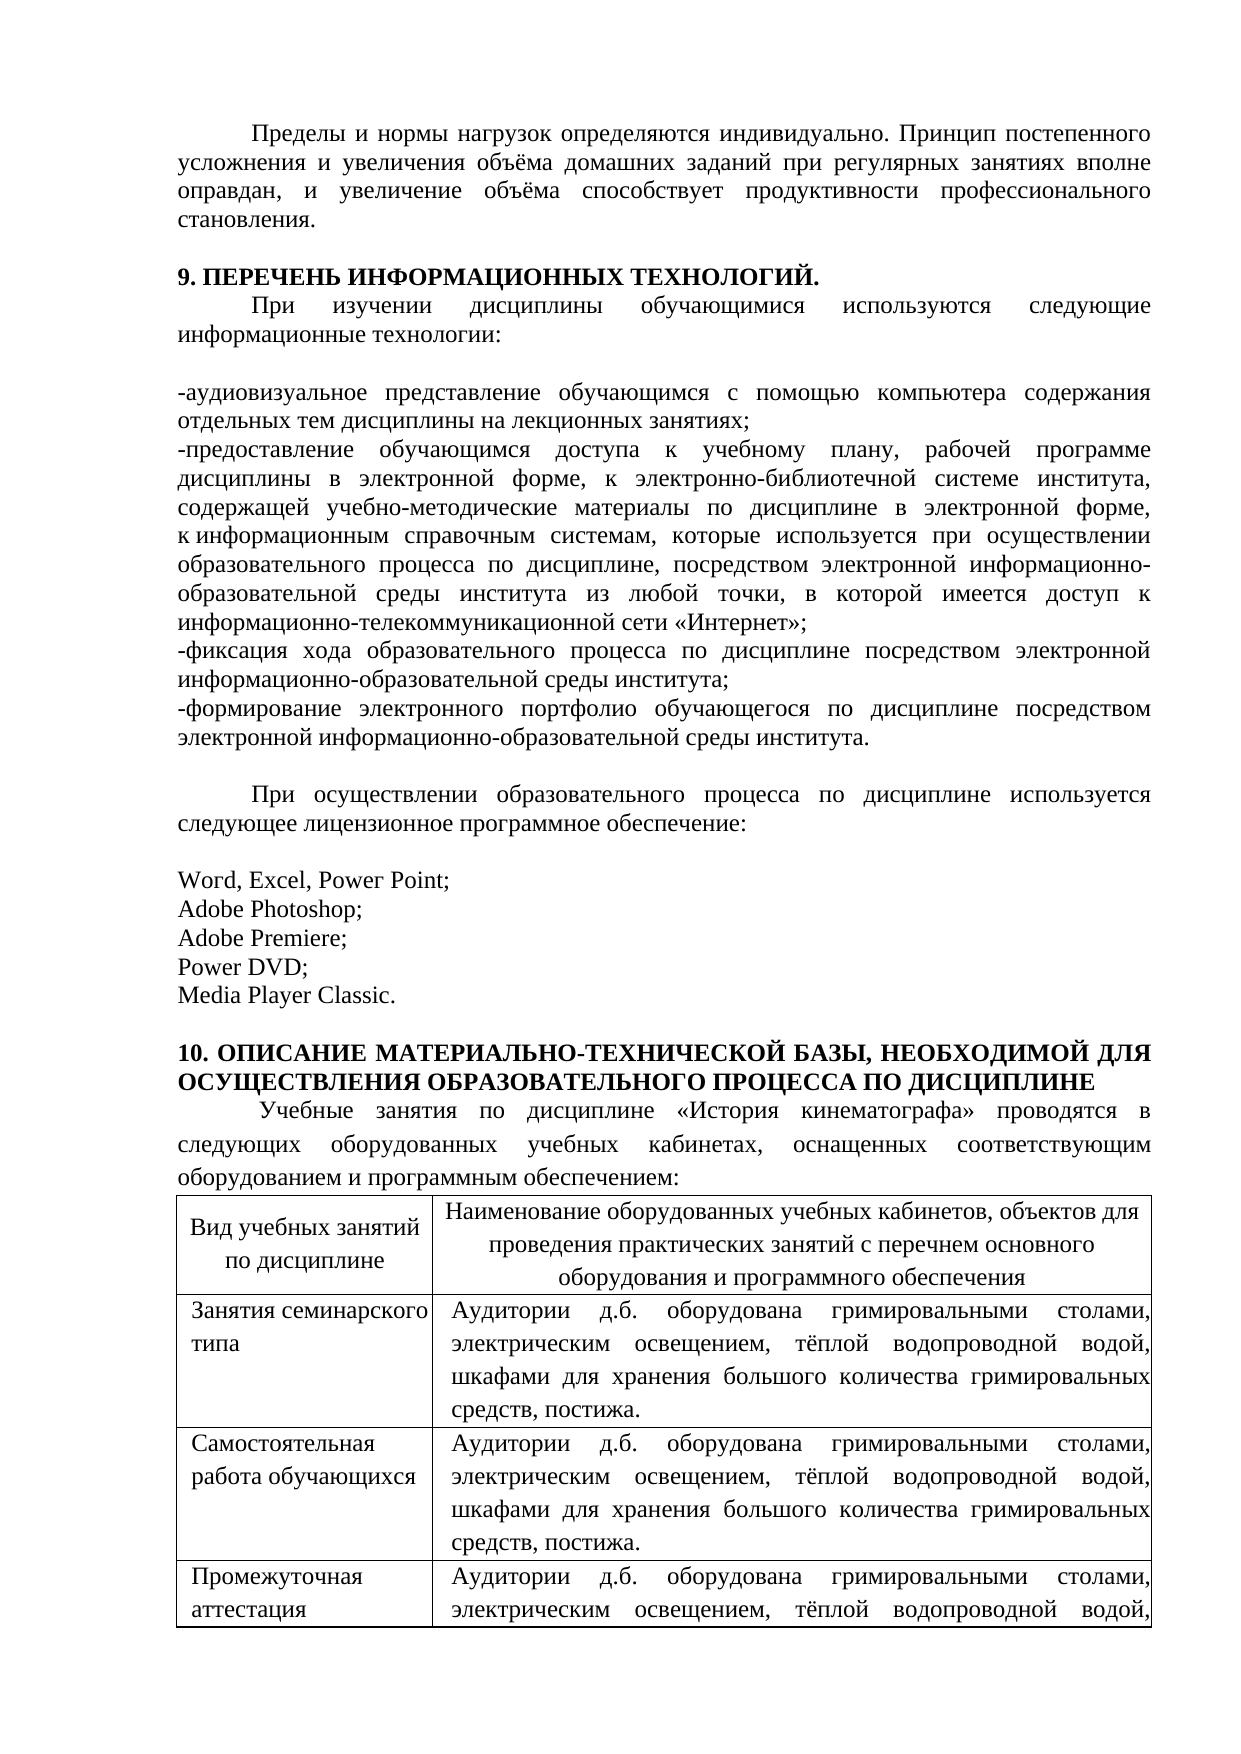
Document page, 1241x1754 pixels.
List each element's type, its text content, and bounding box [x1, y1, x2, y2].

text При изучении дисциплины обучающимися используются следующие информационные технологии: [177, 291, 1152, 348]
table_header Вид учебных занятий по дисциплине [177, 1196, 432, 1294]
text -фиксация хода образовательного процесса по дисциплине посредством электронной информационно-образовательной среды института; [177, 636, 1152, 693]
text Adobe Premiere; [177, 923, 1152, 952]
text 10. ОПИСАНИЕ МАТЕРИАЛЬНО-ТЕХНИЧЕСКОЙ БАЗЫ, НЕОБХОДИМОЙ ДЛЯ ОСУЩЕСТВЛЕНИЯ ОБРАЗОВАТЕЛЬНОГО ПРОЦЕССА ПО ДИСЦИПЛИНЕ [177, 1038, 1152, 1096]
text Wогd, Ехсеl, Powег Роint; [177, 866, 1152, 894]
text -формирование электронного портфолио обучающегося по дисциплине посредством электронной информационно-образовательной среды института. [177, 693, 1152, 751]
text При осуществлении образовательного процесса по дисциплине используется следующее лицензионное программное обеспечение: [177, 779, 1152, 837]
text Пределы и нормы нагрузок определяются индивидуально. Принцип постепенного усложнения и увеличения объёма домашних заданий при регулярных занятиях вполне оправдан, и увеличение объёма способствует продуктивности профессионального становления. [177, 118, 1152, 233]
text -предоставление обучающимся доступа к учебному плану, рабочей программе дисциплины в электронной форме, к электронно-библиотечной системе института, содержащей учебно-методические материалы по дисциплине в электронной форме, к информационным справочным системам, которые используется при осуществлении образовательного процесса по дисциплине, посредством электронной информационно-образовательной среды института из любой точки, в которой имеется доступ к информационно-телекоммуникационной сети «Интернет»; [177, 434, 1152, 636]
table_cell Самостоятельная работа обучающихся [177, 1428, 432, 1560]
text Adobe Photoshop; [177, 894, 1152, 923]
table_header Наименование оборудованных учебных кабинетов, объектов для проведения практических занятий с перечнем основного оборудования и программного обеспечения [433, 1196, 1151, 1294]
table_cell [433, 1561, 1151, 1626]
text -аудиовизуальное представление обучающимся с помощью компьютера содержания отдельных тем дисциплины на лекционных занятиях; [177, 377, 1152, 434]
text Power DVD; [177, 952, 1152, 981]
text Media Player Classic. [177, 981, 1152, 1009]
text 9. ПЕРЕЧЕНЬ ИНФОРМАЦИОННЫХ ТЕХНОЛОГИЙ. [177, 262, 1152, 291]
table_cell Занятия семинарского типа [177, 1295, 432, 1427]
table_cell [177, 1561, 432, 1626]
text Учебные занятия по дисциплине «История кинематографа» проводятся в следующих оборудованных учебных кабинетах, оснащенных соответствующим оборудованием и программным обеспечением: [177, 1096, 1152, 1190]
